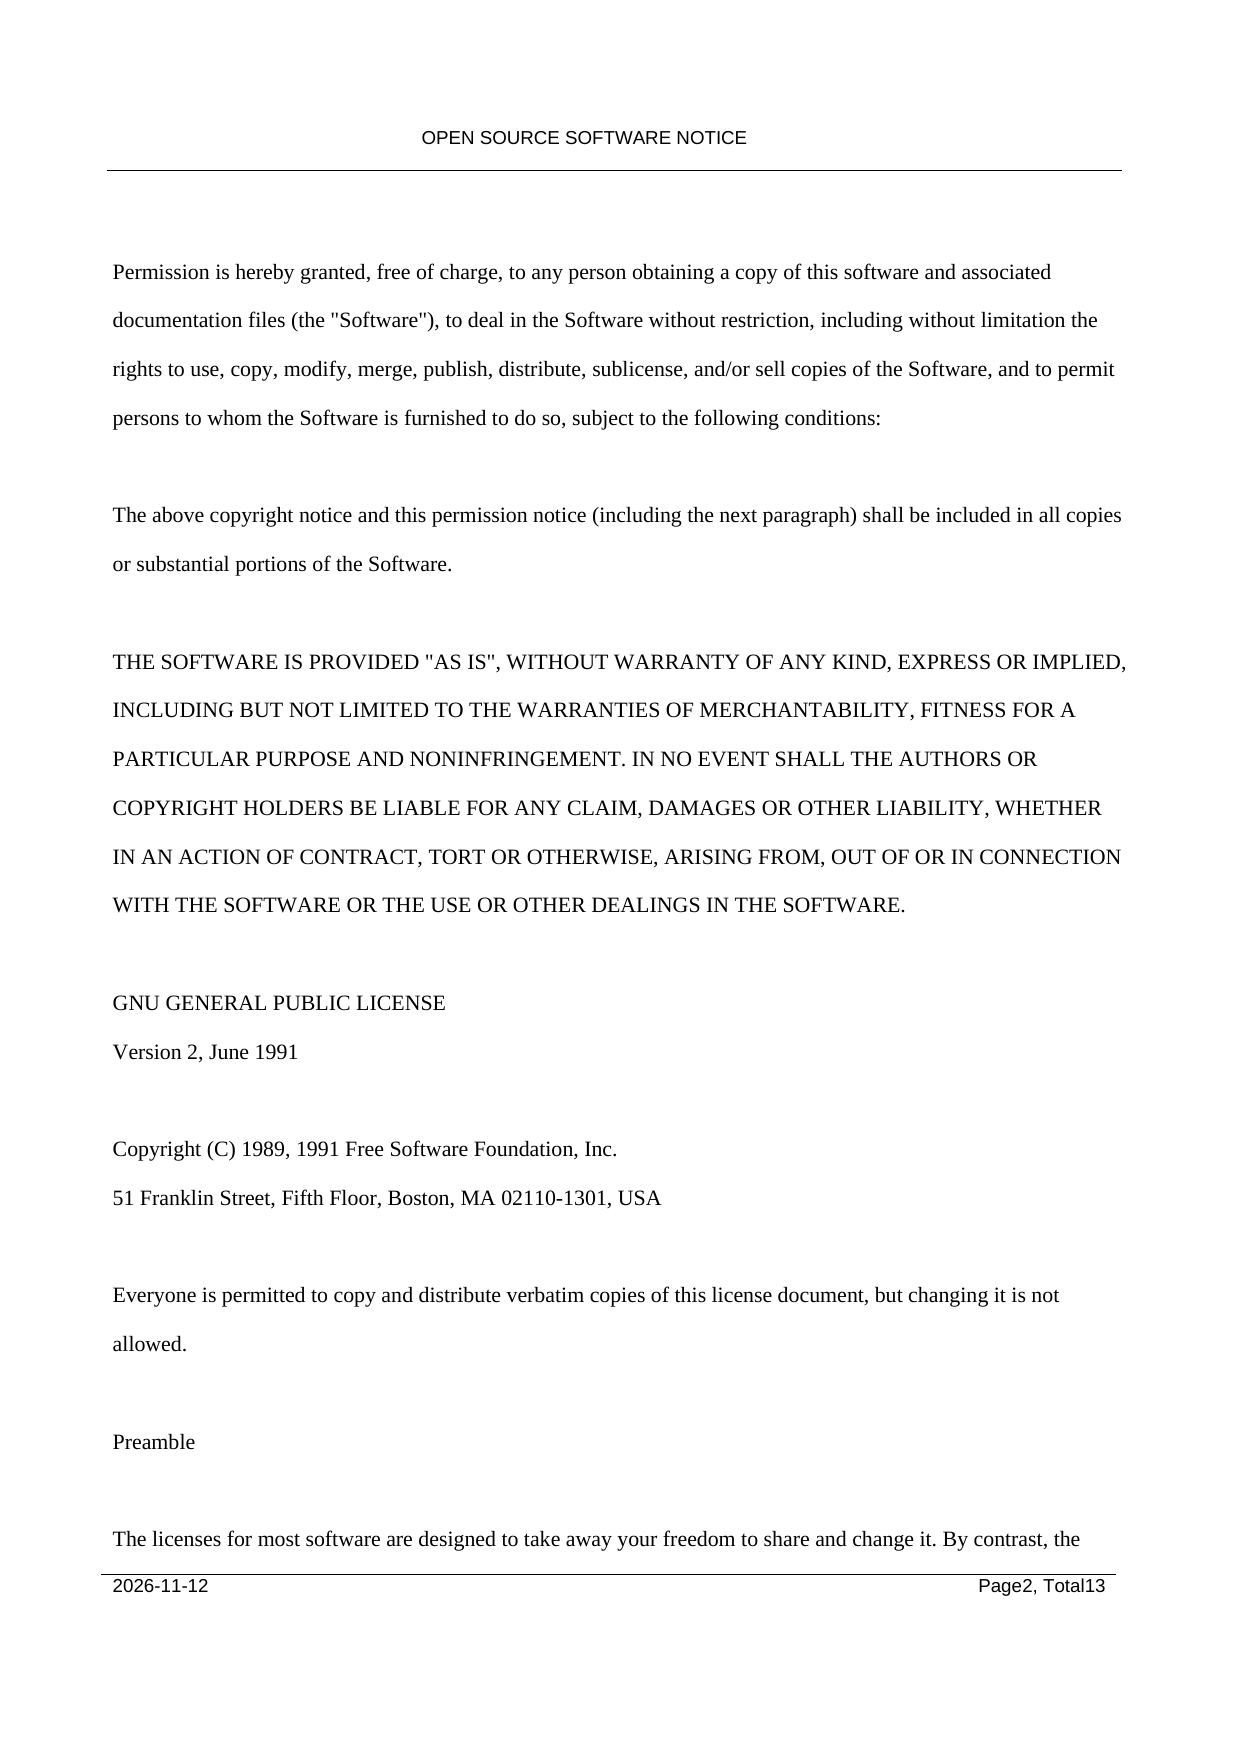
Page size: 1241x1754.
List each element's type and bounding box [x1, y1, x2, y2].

text [112, 206, 1128, 1555]
